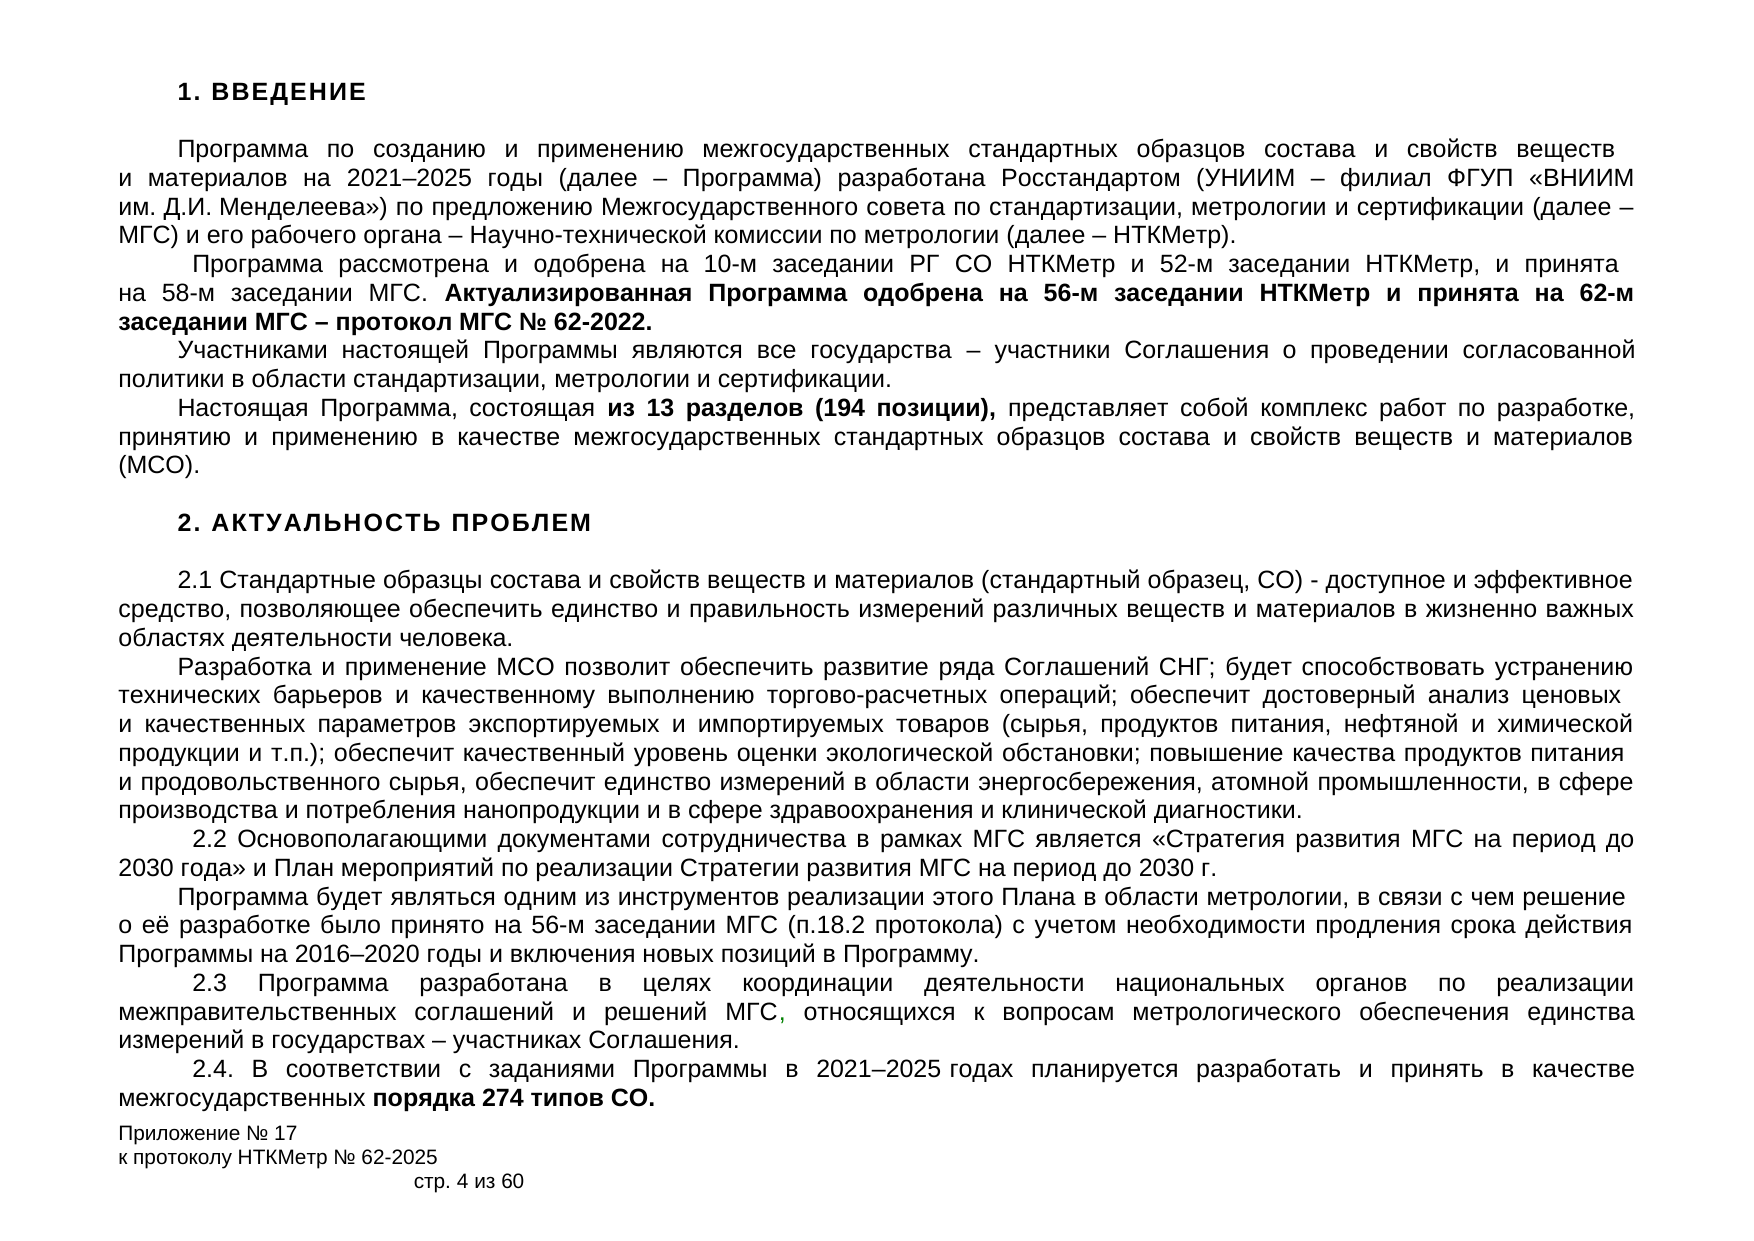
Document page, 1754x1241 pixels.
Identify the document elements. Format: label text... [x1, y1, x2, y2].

text 2.4. В соответствии с заданиями Программы в 2021–2025 годах планируется разработать и принять в качестве межгосударственных порядка 274 типов СО. [118, 1054, 1636, 1112]
text Разработка и применение МСО позволит обеспечить развитие ряда Соглашений СНГ; будет способствовать устранению технических барьеров и качественному выполнению торгово-расчетных операций; обеспечит достоверный анализ ценовых и качественных параметров экспортируемых и импортируемых товаров (сырья, продуктов питания, нефтяной и химической продукции и т.п.); обеспечит качественный уровень оценки экологической обстановки; повышение качества продуктов питания и продовольственного сырья, обеспечит единство измерений в области энергосбережения, атомной промышленности, в сфере производства и потребления нанопродукции и в сфере здравоохранения и клинической диагностики. [118, 652, 1636, 824]
text Программа по созданию и применению межгосударственных стандартных образцов состава и свойств веществ и материалов на 2021–2025 годы (далее – Программа) разработана Росстандартом (УНИИМ – филиал ФГУП «ВНИИМ им. Д.И. Менделеева») по предложению Межгосударственного совета по стандартизации, метрологии и сертификации (далее – МГС) и его рабочего органа – Научно-технической комиссии по метрологии (далее – НТКМетр). [118, 134, 1636, 249]
text 2.2 Основополагающими документами сотрудничества в рамках МГС является «Стратегия развития МГС на период до 2030 года» и План мероприятий по реализации Стратегии развития МГС на период до 2030 г. [118, 824, 1636, 882]
text Программа будет являться одним из инструментов реализации этого Плана в области метрологии, в связи с чем решение о её разработке было принято на 56-м заседании МГС (п.18.2 протокола) с учетом необходимости продления срока действия Программы на 2016–2020 годы и включения новых позиций в Программу. [118, 882, 1636, 968]
text Программа рассмотрена и одобрена на 10-м заседании РГ СО НТКМетр и 52-м заседании НТКМетр, и принята на 58-м заседании МГС. Актуализированная Программа одобрена на 56-м заседании НТКМетр и принята на 62-м заседании МГС – протокол МГС № 62-2022. [118, 249, 1636, 336]
text 1. ВВЕДЕНИЕ [118, 77, 1636, 106]
text 2.3 Программа разработана в целях координации деятельности национальных органов по реализации межправительственных соглашений и решений МГС, относящихся к вопросам метрологического обеспечения единства измерений в государствах – участниках Соглашения. [118, 968, 1636, 1054]
text Настоящая Программа, состоящая из 13 разделов (194 позиции), представляет собой комплекс работ по разработке, принятию и применению в качестве межгосударственных стандартных образцов состава и свойств веществ и материалов (МСО). [118, 393, 1636, 479]
text 2.1 Стандартные образцы состава и свойств веществ и материалов (стандартный образец, СО) - доступное и эффективное средство, позволяющее обеспечить единство и правильность измерений различных веществ и материалов в жизненно важных областях деятельности человека. [118, 566, 1636, 652]
text 2. АКТУАЛЬНОСТЬ ПРОБЛЕМ [118, 508, 1636, 537]
text Участниками настоящей Программы являются все государства – участники Соглашения о проведении согласованной политики в области стандартизации, метрологии и сертификации. [118, 336, 1636, 393]
